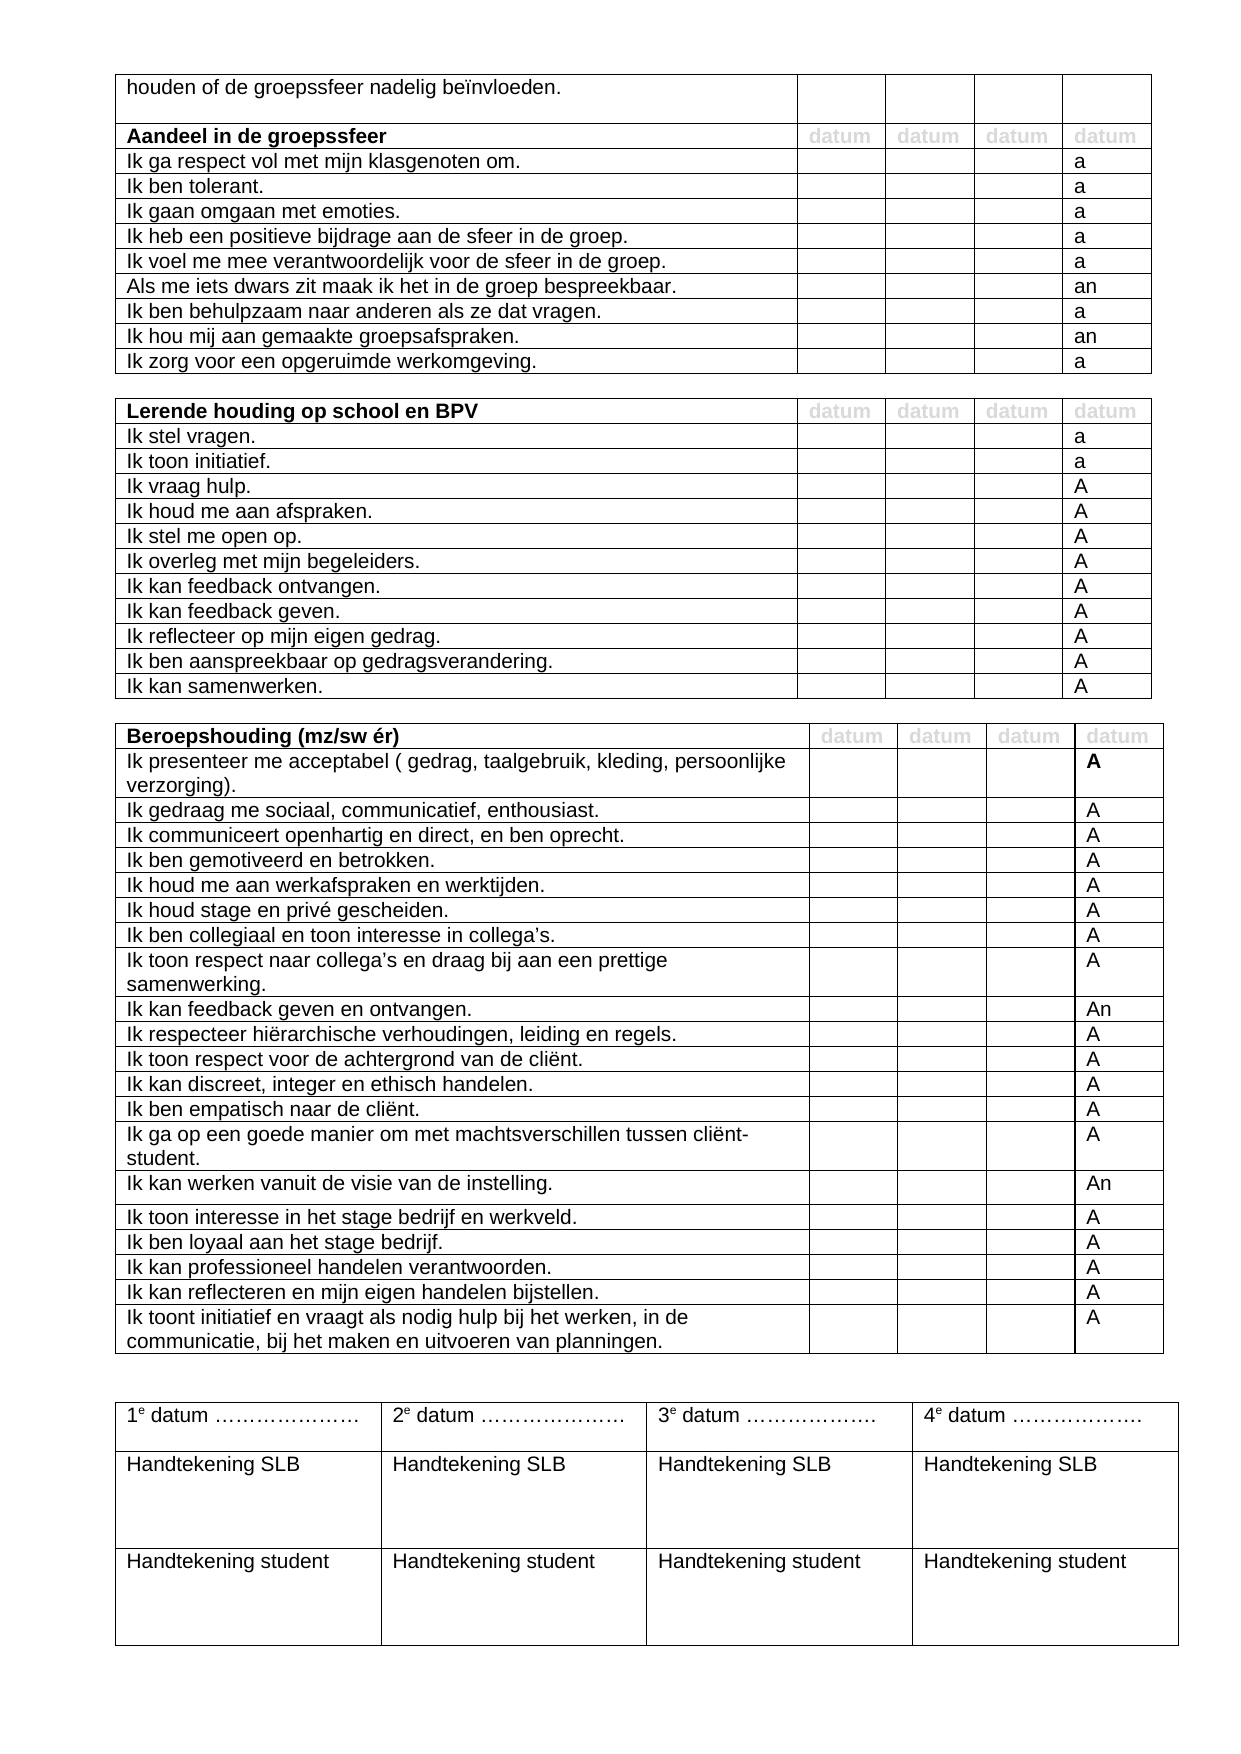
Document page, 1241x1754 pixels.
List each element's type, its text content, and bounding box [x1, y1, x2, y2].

table_cell [810, 1255, 897, 1279]
table_cell A [1076, 1047, 1163, 1071]
table_cell [975, 349, 1062, 373]
table_cell [798, 499, 885, 523]
table_cell [898, 1305, 986, 1353]
table_cell [975, 624, 1062, 648]
table_cell [898, 749, 986, 797]
table_cell [987, 1230, 1074, 1254]
table_cell [810, 1280, 897, 1304]
table_cell [886, 174, 974, 198]
table_cell Ik toon respect voor de achtergrond van de cliënt. [116, 1047, 809, 1071]
table_cell [975, 674, 1062, 698]
table_cell [886, 624, 974, 648]
table_cell [798, 224, 885, 248]
table_cell [810, 1230, 897, 1254]
table_cell A [1076, 1072, 1163, 1096]
table_cell [886, 649, 974, 673]
table_cell Ik stel me open op. [116, 524, 797, 548]
table_cell [987, 798, 1074, 822]
table_cell Handtekening student [913, 1549, 1178, 1645]
table_cell [987, 749, 1074, 797]
table_cell Aandeel in de groepssfeer [116, 124, 797, 148]
table_cell [810, 823, 897, 847]
table_cell Ik stel vragen. [116, 424, 797, 448]
table_cell Ik toon respect naar collega’s en draag bij aan een prettige samenwerking. [116, 948, 809, 996]
table_cell [798, 674, 885, 698]
table_cell [975, 424, 1062, 448]
table_header datum [810, 724, 897, 748]
table_header datum [975, 399, 1062, 423]
table_cell A [1076, 1022, 1163, 1046]
table_cell Ik ga op een goede manier om met machtsverschillen tussen cliënt-student. [116, 1122, 809, 1170]
table_cell Ik gedraag me sociaal, communicatief, enthousiast. [116, 798, 809, 822]
table_cell A [1076, 848, 1163, 872]
table_cell [810, 1072, 897, 1096]
table_cell a [1063, 424, 1151, 448]
table_cell Ik communiceert openhartig en direct, en ben oprecht. [116, 823, 809, 847]
table_cell [810, 1047, 897, 1071]
table_cell [886, 574, 974, 598]
table_cell [975, 199, 1062, 223]
table_cell [810, 848, 897, 872]
table_cell A [1063, 624, 1151, 648]
table_cell [798, 649, 885, 673]
table_cell Ik kan discreet, integer en ethisch handelen. [116, 1072, 809, 1096]
table_cell [798, 624, 885, 648]
table_cell Ik ben aanspreekbaar op gedragsverandering. [116, 649, 797, 673]
table_cell [898, 1255, 986, 1279]
table_header datum [1076, 724, 1163, 748]
table_cell [810, 997, 897, 1021]
table_cell [987, 948, 1074, 996]
table_cell [886, 474, 974, 498]
table_cell [975, 324, 1062, 348]
table_cell [810, 1122, 897, 1170]
table_cell [975, 249, 1062, 273]
table_cell [810, 1097, 897, 1121]
table_cell Ik voel me mee verantwoordelijk voor de sfeer in de groep. [116, 249, 797, 273]
table_cell [886, 449, 974, 473]
table_cell A [1063, 674, 1151, 698]
table_cell [898, 1280, 986, 1304]
table_header datum [987, 724, 1074, 748]
table_cell [987, 898, 1074, 922]
table_cell a [1063, 349, 1151, 373]
table_cell [987, 1122, 1074, 1170]
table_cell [116, 75, 797, 123]
table_cell [810, 873, 897, 897]
table_cell [975, 599, 1062, 623]
table_cell Ik zorg voor een opgeruimde werkomgeving. [116, 349, 797, 373]
table_cell Handtekening SLB [647, 1452, 912, 1548]
table_cell Ik reflecteer op mijn eigen gedrag. [116, 624, 797, 648]
table_cell Ik presenteer me acceptabel ( gedrag, taalgebruik, kleding, persoonlijke verzorging). [116, 749, 809, 797]
table_header 4e datum ………………. [913, 1403, 1178, 1451]
table_cell [975, 649, 1062, 673]
table_cell [810, 948, 897, 996]
table_cell [886, 524, 974, 548]
table_cell Ik ben empatisch naar de cliënt. [116, 1097, 809, 1121]
table_cell [898, 997, 986, 1021]
table_cell Ik kan samenwerken. [116, 674, 797, 698]
table_cell A [1063, 649, 1151, 673]
table_header 1e datum ………………… [116, 1403, 381, 1451]
table_cell A [1063, 549, 1151, 573]
table_cell datum [1063, 124, 1151, 148]
table_cell Ik houd me aan afspraken. [116, 499, 797, 523]
table_cell a [1063, 149, 1151, 173]
table_cell [886, 274, 974, 298]
table_cell A [1076, 948, 1163, 996]
table_cell a [1063, 199, 1151, 223]
table_cell [975, 524, 1062, 548]
table_cell Ik vraag hulp. [116, 474, 797, 498]
table_cell Ik overleg met mijn begeleiders. [116, 549, 797, 573]
table_cell [798, 149, 885, 173]
table_cell [987, 1305, 1074, 1353]
table_cell [975, 499, 1062, 523]
table_cell [987, 1047, 1074, 1071]
table_cell Ik ben gemotiveerd en betrokken. [116, 848, 809, 872]
table_cell [898, 1171, 986, 1204]
table_cell datum [886, 124, 974, 148]
table_cell A [1076, 1305, 1163, 1353]
table_cell A [1063, 574, 1151, 598]
table_cell [975, 299, 1062, 323]
table_cell [898, 1072, 986, 1096]
table_cell [898, 1205, 986, 1229]
table_header datum [1063, 399, 1151, 423]
table_cell Ik ben collegiaal en toon interesse in collega’s. [116, 923, 809, 947]
table_cell [810, 749, 897, 797]
table_cell Als me iets dwars zit maak ik het in de groep bespreekbaar. [116, 274, 797, 298]
table_cell [987, 997, 1074, 1021]
table_cell Ik kan feedback ontvangen. [116, 574, 797, 598]
table_cell A [1063, 499, 1151, 523]
table_cell Ik gaan omgaan met emoties. [116, 199, 797, 223]
table_cell [810, 1305, 897, 1353]
table_cell a [1063, 249, 1151, 273]
table_cell A [1076, 798, 1163, 822]
table_cell [810, 898, 897, 922]
table_cell [886, 249, 974, 273]
table_cell [898, 1122, 986, 1170]
table_cell [975, 75, 1062, 123]
table_cell Ik kan werken vanuit de visie van de instelling. [116, 1171, 809, 1204]
table_cell [798, 449, 885, 473]
table_cell [886, 674, 974, 698]
table_cell A [1063, 599, 1151, 623]
table_cell an [1063, 324, 1151, 348]
table_cell Ik ben loyaal aan het stage bedrijf. [116, 1230, 809, 1254]
table_cell Ik respecteer hiërarchische verhoudingen, leiding en regels. [116, 1022, 809, 1046]
table_cell [798, 199, 885, 223]
table_cell [987, 823, 1074, 847]
table_cell A [1076, 923, 1163, 947]
table_cell [810, 923, 897, 947]
table_cell [987, 848, 1074, 872]
table_cell [898, 923, 986, 947]
table_cell [798, 324, 885, 348]
table_cell [898, 898, 986, 922]
table_cell Ik ben tolerant. [116, 174, 797, 198]
table_cell [975, 574, 1062, 598]
table_cell [886, 499, 974, 523]
table_cell [798, 349, 885, 373]
table_header Beroepshouding (mz/sw ér) [116, 724, 809, 748]
table_cell Handtekening SLB [382, 1452, 646, 1548]
table_header datum [798, 399, 885, 423]
table_cell [798, 474, 885, 498]
table_cell Handtekening student [382, 1549, 646, 1645]
table_cell [987, 1072, 1074, 1096]
table_cell [798, 249, 885, 273]
table_cell [810, 1205, 897, 1229]
table_cell [886, 599, 974, 623]
table_cell [975, 449, 1062, 473]
table_cell A [1076, 1230, 1163, 1254]
table_cell [898, 798, 986, 822]
table_cell [898, 1097, 986, 1121]
table_cell [898, 873, 986, 897]
table_cell [886, 199, 974, 223]
table_cell [1063, 75, 1151, 123]
table_cell [886, 549, 974, 573]
table_cell [798, 299, 885, 323]
table_cell A [1076, 1205, 1163, 1229]
table_cell [886, 224, 974, 248]
table_cell [987, 1171, 1074, 1204]
table_cell [975, 224, 1062, 248]
table_cell A [1063, 474, 1151, 498]
table_cell A [1076, 1255, 1163, 1279]
table_cell [886, 424, 974, 448]
table_cell [798, 574, 885, 598]
table_cell [987, 1280, 1074, 1304]
table_cell Ik heb een positieve bijdrage aan de sfeer in de groep. [116, 224, 797, 248]
table_cell [898, 823, 986, 847]
table_cell Handtekening student [116, 1549, 381, 1645]
table_cell [987, 873, 1074, 897]
table_cell A [1076, 749, 1163, 797]
table_cell Ik kan professioneel handelen verantwoorden. [116, 1255, 809, 1279]
table_cell An [1076, 997, 1163, 1021]
table_cell [886, 75, 974, 123]
table_cell a [1063, 174, 1151, 198]
table_cell [810, 1022, 897, 1046]
table_cell [798, 75, 885, 123]
table_cell [898, 1230, 986, 1254]
table_header datum [898, 724, 986, 748]
table_cell [886, 324, 974, 348]
table_cell [975, 149, 1062, 173]
table_cell [798, 174, 885, 198]
table_cell [987, 1255, 1074, 1279]
table_cell [898, 1022, 986, 1046]
table_cell [798, 424, 885, 448]
table_cell [987, 1022, 1074, 1046]
table_cell [987, 1097, 1074, 1121]
table_cell Ik kan feedback geven. [116, 599, 797, 623]
table_cell [886, 299, 974, 323]
table_cell [898, 848, 986, 872]
table_cell a [1063, 224, 1151, 248]
table_cell datum [975, 124, 1062, 148]
table_cell [898, 1047, 986, 1071]
table_cell an [1063, 274, 1151, 298]
table_cell A [1076, 1280, 1163, 1304]
table_header datum [886, 399, 974, 423]
table_cell Handtekening SLB [913, 1452, 1178, 1548]
table_cell a [1063, 299, 1151, 323]
table_cell Ik ben behulpzaam naar anderen als ze dat vragen. [116, 299, 797, 323]
table_header Lerende houding op school en BPV [116, 399, 797, 423]
table_cell [798, 524, 885, 548]
table_cell A [1076, 1122, 1163, 1170]
table_cell A [1063, 524, 1151, 548]
table_cell Ik toon interesse in het stage bedrijf en werkveld. [116, 1205, 809, 1229]
table_cell [975, 274, 1062, 298]
table_header 2e datum ………………… [382, 1403, 646, 1451]
table_cell Ik houd stage en privé gescheiden. [116, 898, 809, 922]
table_cell [798, 599, 885, 623]
table_cell [975, 174, 1062, 198]
table_cell Handtekening SLB [116, 1452, 381, 1548]
table_cell datum [798, 124, 885, 148]
table_cell [898, 948, 986, 996]
table_cell A [1076, 823, 1163, 847]
table_cell Ik kan reflecteren en mijn eigen handelen bijstellen. [116, 1280, 809, 1304]
table_cell Ik houd me aan werkafspraken en werktijden. [116, 873, 809, 897]
table_cell Handtekening student [647, 1549, 912, 1645]
table_cell Ik toont initiatief en vraagt als nodig hulp bij het werken, in de communicatie, bij het maken en uitvoeren van planningen. [116, 1305, 809, 1353]
table_cell a [1063, 449, 1151, 473]
table_cell [810, 798, 897, 822]
table_cell [987, 1205, 1074, 1229]
table_cell A [1076, 898, 1163, 922]
table_cell [886, 349, 974, 373]
table_cell [987, 923, 1074, 947]
table_cell Ik kan feedback geven en ontvangen. [116, 997, 809, 1021]
table_cell [798, 274, 885, 298]
table_cell [798, 549, 885, 573]
table_cell [886, 149, 974, 173]
table_cell Ik ga respect vol met mijn klasgenoten om. [116, 149, 797, 173]
table_cell [975, 549, 1062, 573]
table_cell Ik toon initiatief. [116, 449, 797, 473]
table_cell [810, 1171, 897, 1204]
table_cell An [1076, 1171, 1163, 1204]
table_cell Ik hou mij aan gemaakte groepsafspraken. [116, 324, 797, 348]
table_cell A [1076, 1097, 1163, 1121]
table_cell A [1076, 873, 1163, 897]
table_header 3e datum ………………. [647, 1403, 912, 1451]
table_cell [975, 474, 1062, 498]
